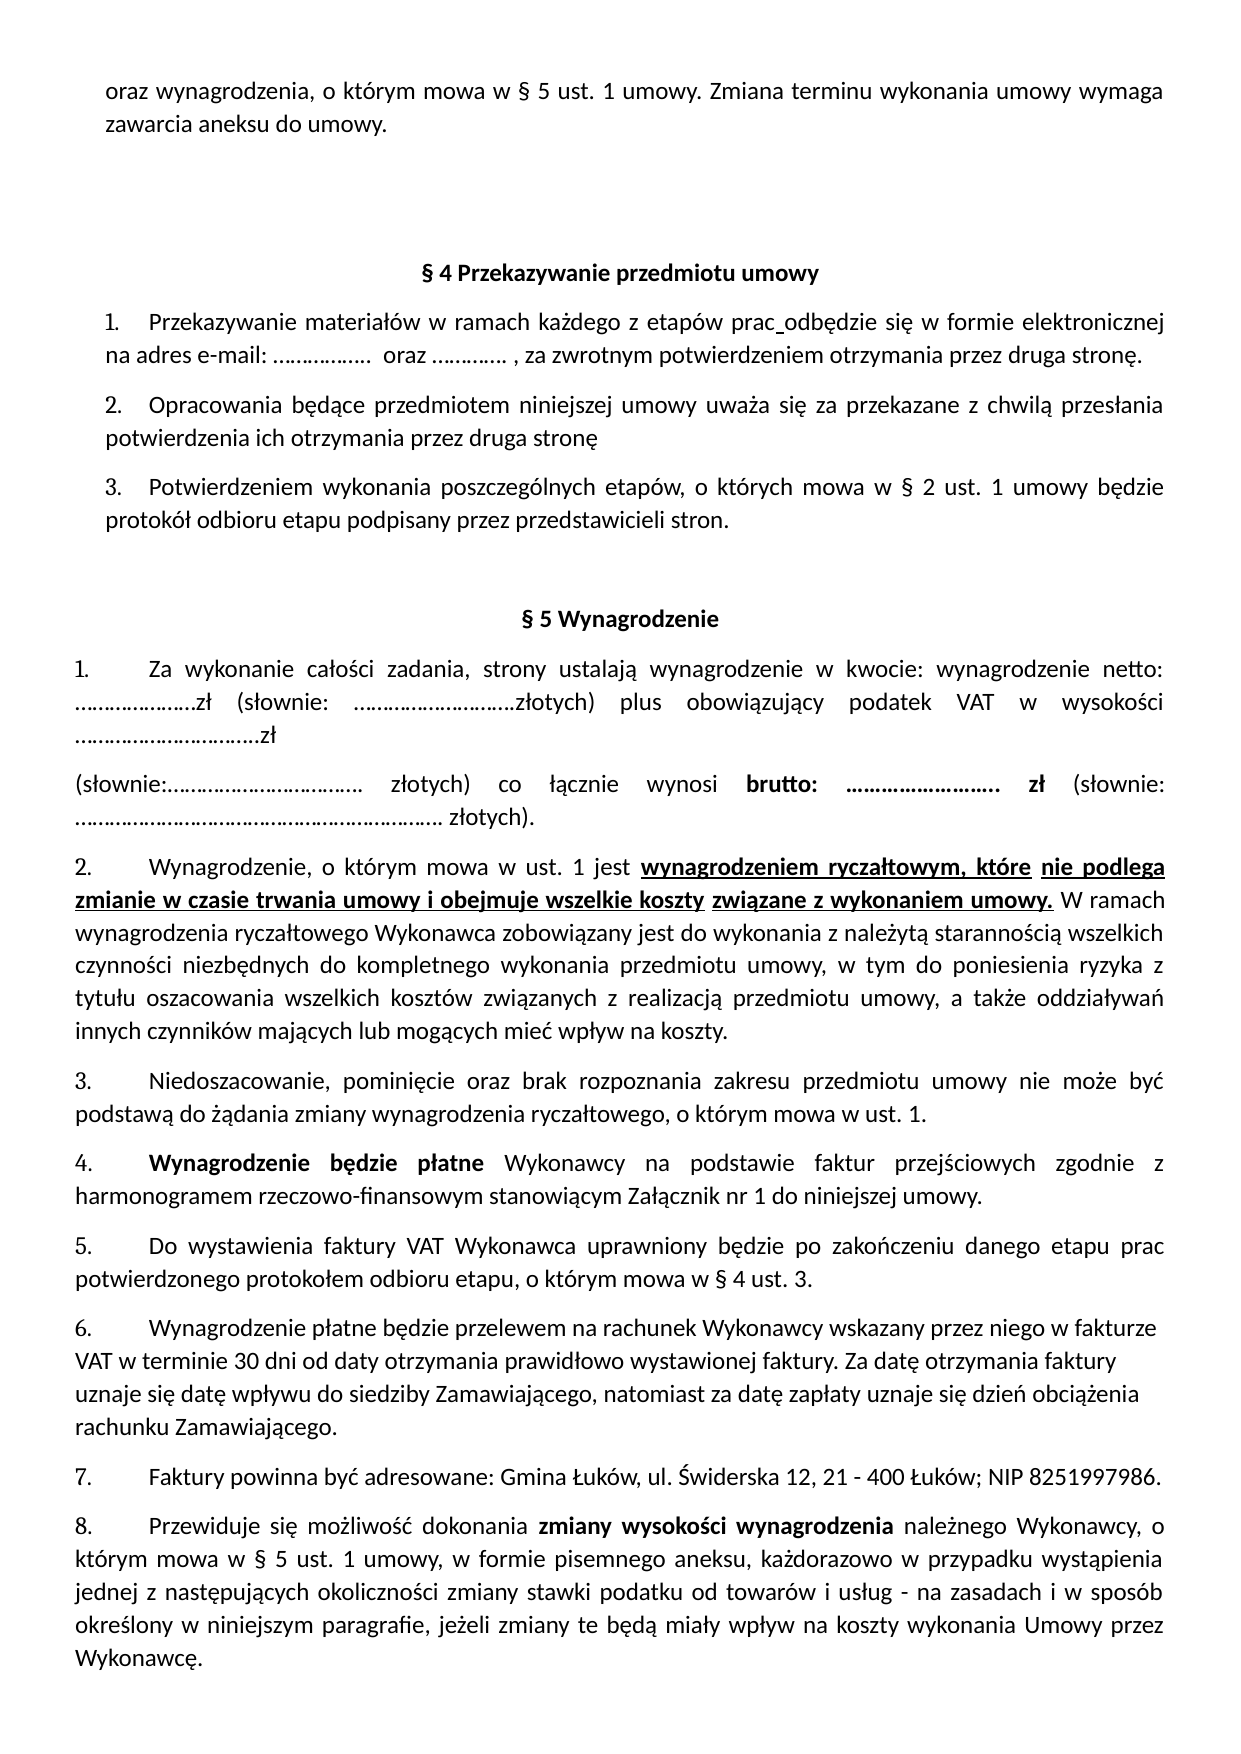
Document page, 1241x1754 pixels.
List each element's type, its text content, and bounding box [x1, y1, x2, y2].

text § 4 Przekazywanie przedmiotu umowy [75, 257, 1165, 287]
list Wynagrodzenie płatne będzie przelewem na rachunek Wykonawcy wskazany przez niego w fakturze VAT w terminie 30 dni od daty otrzymania prawidłowo wystawionej faktury. Za datę otrzymania faktury uznaje się datę wpływu do siedziby Zamawiającego, natomiast za datę zapłaty uznaje się dzień obciążenia rachunku Zamawiającego. [75, 1312, 1165, 1442]
list Wynagrodzenie, o którym mowa w ust. 1 jest wynagrodzeniem ryczałtowym, które nie podlega zmianie w czasie trwania umowy i obejmuje wszelkie koszty związane z wykonaniem umowy. W ramach wynagrodzenia ryczałtowego Wykonawca zobowiązany jest do wykonania z należytą starannością wszelkich czynności niezbędnych do kompletnego wykonania przedmiotu umowy, w tym do poniesienia ryzyka z tytułu oszacowania wszelkich kosztów związanych z realizacją przedmiotu umowy, a także oddziaływań innych czynników mających lub mogących mieć wpływ na koszty. [75, 851, 1165, 1046]
text (słownie:……………………………. złotych) co łącznie wynosi brutto: …………………….. zł (słownie:………………………………………………………. złotych). [75, 768, 1165, 832]
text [105, 75, 1165, 138]
text § 5 Wynagrodzenie [75, 603, 1165, 634]
list Do wystawienia faktury VAT Wykonawca uprawniony będzie po zakończeniu danego etapu prac potwierdzonego protokołem odbioru etapu, o którym mowa w § 4 ust. 3. [75, 1230, 1165, 1293]
list Za wykonanie całości zadania, strony ustalają wynagrodzenie w kwocie: wynagrodzenie netto: …………………zł (słownie: ……………………….złotych) plus obowiązujący podatek VAT w wysokości …………………………..zł [75, 653, 1165, 749]
list Przekazywanie materiałów w ramach każdego z etapów prac odbędzie się w formie elektronicznej na adres e-mail: …………….. oraz …………. , za zwrotnym potwierdzeniem otrzymania przez druga stronę. [105, 306, 1165, 370]
list Opracowania będące przedmiotem niniejszej umowy uważa się za przekazane z chwilą przesłania potwierdzenia ich otrzymania przez druga stronę [105, 389, 1165, 452]
list Przewiduje się możliwość dokonania zmiany wysokości wynagrodzenia należnego Wykonawcy, o którym mowa w § 5 ust. 1 umowy, w formie pisemnego aneksu, każdorazowo w przypadku wystąpienia jednej z następujących okoliczności zmiany stawki podatku od towarów i usług - na zasadach i w sposób określony w niniejszym paragrafie, jeżeli zmiany te będą miały wpływ na koszty wykonania Umowy przez Wykonawcę. [75, 1510, 1165, 1673]
list Faktury powinna być adresowane: Gmina Łuków, ul. Świderska 12, 21 - 400 Łuków; NIP 8251997986. [75, 1461, 1165, 1491]
list Wynagrodzenie będzie płatne Wykonawcy na podstawie faktur przejściowych zgodnie z harmonogramem rzeczowo-finansowym stanowiącym Załącznik nr 1 do niniejszej umowy. [75, 1147, 1165, 1211]
list Niedoszacowanie, pominięcie oraz brak rozpoznania zakresu przedmiotu umowy nie może być podstawą do żądania zmiany wynagrodzenia ryczałtowego, o którym mowa w ust. 1. [75, 1065, 1165, 1128]
list Potwierdzeniem wykonania poszczególnych etapów, o których mowa w § 2 ust. 1 umowy będzie protokół odbioru etapu podpisany przez przedstawicieli stron. [105, 471, 1165, 535]
